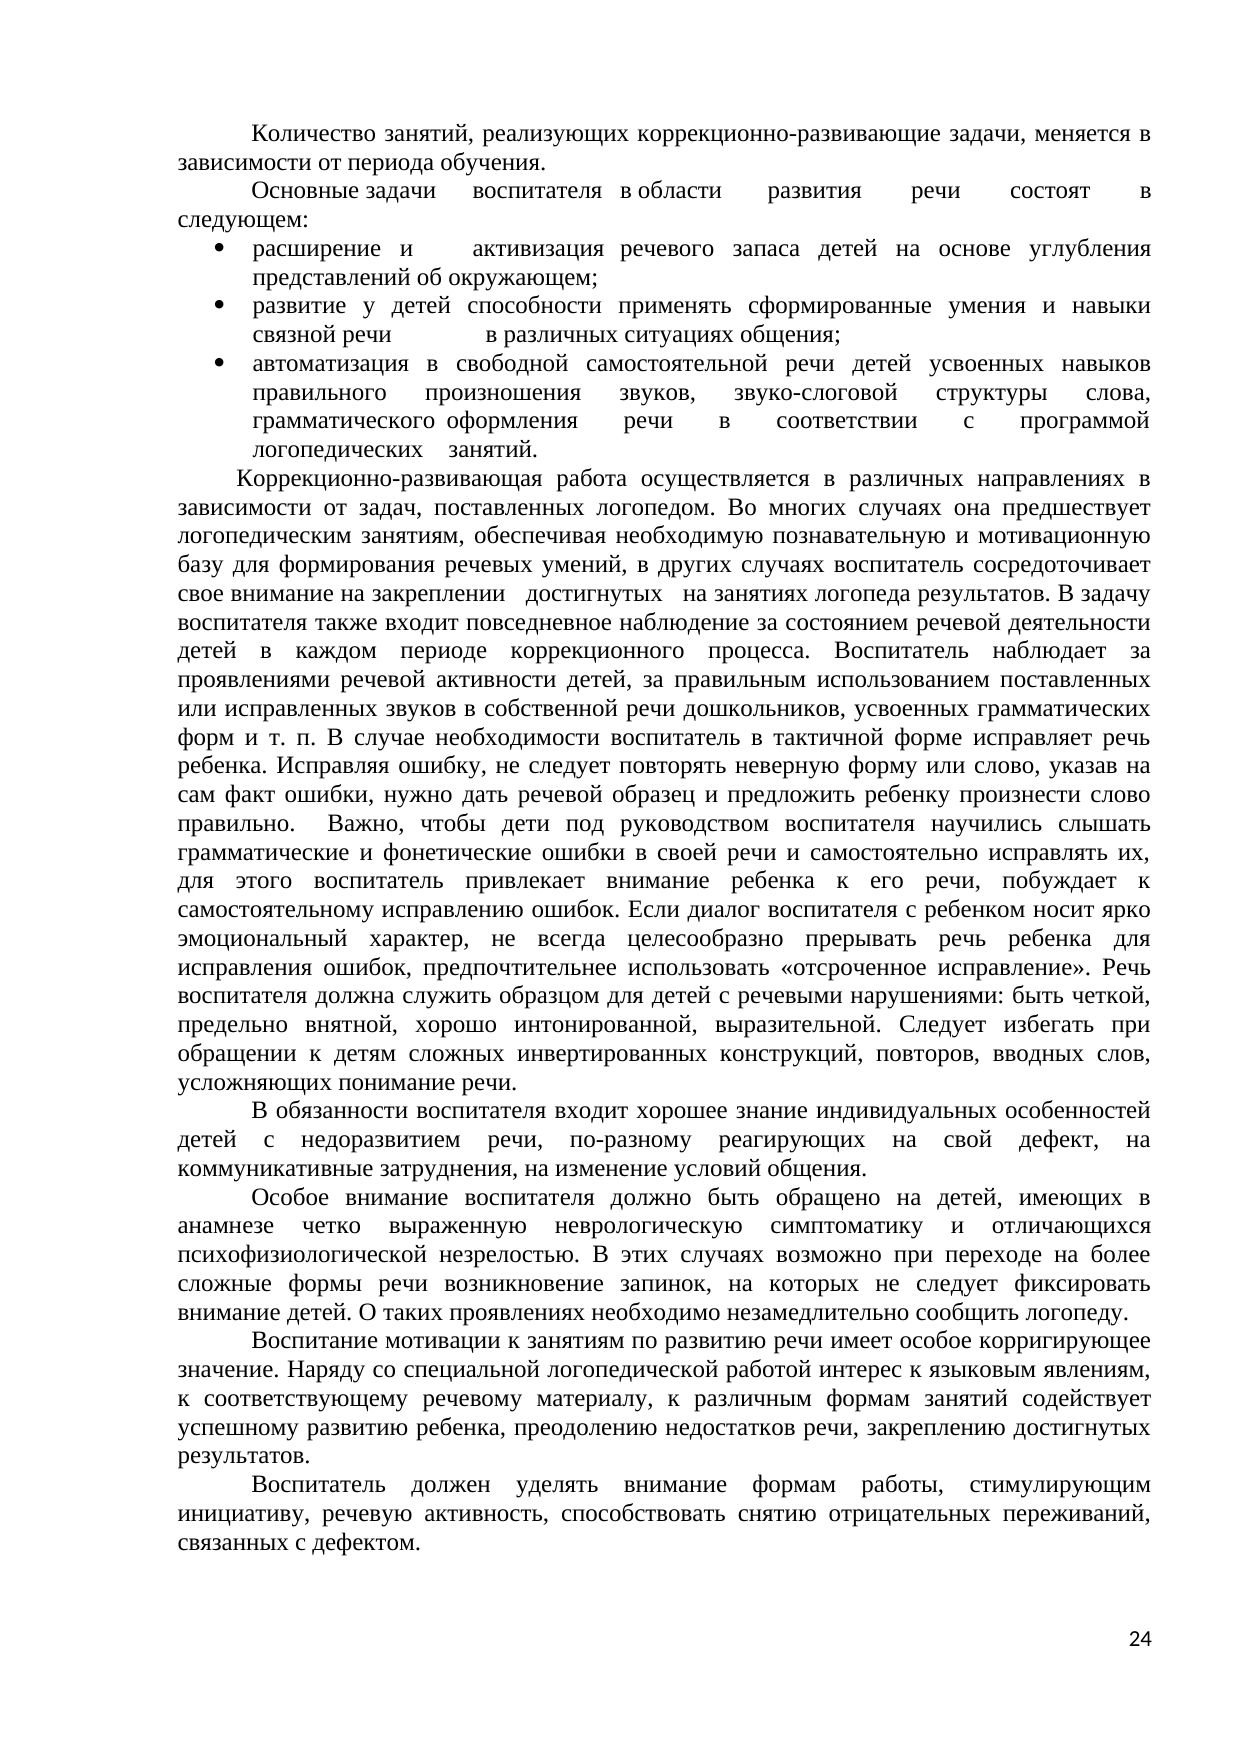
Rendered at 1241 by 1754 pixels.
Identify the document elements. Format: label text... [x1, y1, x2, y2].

text Коррекционно-развивающая работа осуществляется в различных направлениях в зависимости от задач, поставленных логопедом. Во многих случаях она предшествует логопедическим занятиям, обеспечивая необходимую познавательную и мотивационную базу для формирования речевых умений, в других случаях воспитатель сосредоточивает свое внимание на закреплении достигнутых на занятиях логопеда результатов. В задачу воспитателя также входит повседневное наблюдение за состоянием речевой деятельности детей в каждом периоде коррекционного процесса. Воспитатель наблюдает за проявлениями речевой активности детей, за правильным использованием поставленных или исправленных звуков в собственной речи дошкольников, усвоенных грамматических форм и т. п. В случае необходимости воспитатель в тактичной форме исправляет речь ребенка. Исправляя ошибку, не следует повторять неверную форму или слово, указав на сам факт ошибки, нужно дать речевой образец и предложить ребенку произнести слово правильно. Важно, чтобы дети под руководством воспитателя научились слышать грамматические и фонетические ошибки в своей речи и самостоятельно исправлять их, для этого воспитатель привлекает внимание ребенка к его речи, побуждает к самостоятельному исправлению ошибок. Если диалог воспитателя с ребенком носит ярко эмоциональный характер, не всегда целесообразно прерывать речь ребенка для исправления ошибок, предпочтительнее использовать «отсроченное исправление». Речь воспитателя должна служить образцом для детей с речевыми нарушениями: быть четкой, предельно внятной, хорошо интонированной, выразительной. Следует избегать при обращении к детям сложных инвертированных конструкций, повторов, вводных слов, усложняющих понимание речи. [177, 463, 1152, 1096]
list автоматизация в свободной самостоятельной речи детей усвоенных навыков правильного произношения звуков, звуко-слоговой структуры слова, грамматического оформления речи в соответствии с программой логопедических занятий. [215, 348, 1152, 463]
text Воспитатель должен уделять внимание формам работы, стимулирующим инициативу, речевую активность, способствовать снятию отрицательных переживаний, связанных с дефектом. [177, 1469, 1152, 1556]
text Количество занятий, реализующих коррекционно-развивающие задачи, меняется в зависимости от периода обучения. [177, 118, 1152, 176]
text Особое внимание воспитателя должно быть обращено на детей, имеющих в анамнезе четко выраженную неврологическую симптоматику и отличающихся психофизиологической незрелостью. В этих случаях возможно при переходе на более сложные формы речи возникновение запинок, на которых не следует фиксировать внимание детей. О таких проявлениях необходимо незамедлительно сообщить логопеду. [177, 1182, 1152, 1326]
text Основные задачи воспитателя в области развития речи состоят в следующем: [177, 176, 1152, 233]
list развитие у детей способности применять сформированные умения и навыки связной речи в различных ситуациях общения; [215, 291, 1152, 348]
list расширение и активизация речевого запаса детей на основе углубления представлений об окружающем; [215, 233, 1152, 291]
text Воспитание мотивации к занятиям по развитию речи имеет особое корригирующее значение. Наряду со специальной логопедической работой интерес к языковым явлениям, к соответствующему речевому материалу, к различным формам занятий содействует успешному развитию ребенка, преодолению недостатков речи, закреплению достигнутых результатов. [177, 1326, 1152, 1469]
text В обязанности воспитателя входит хорошее знание индивидуальных особенностей детей с недоразвитием речи, по-разному реагирующих на свой дефект, на коммуникативные затруднения, на изменение условий общения. [177, 1096, 1152, 1182]
